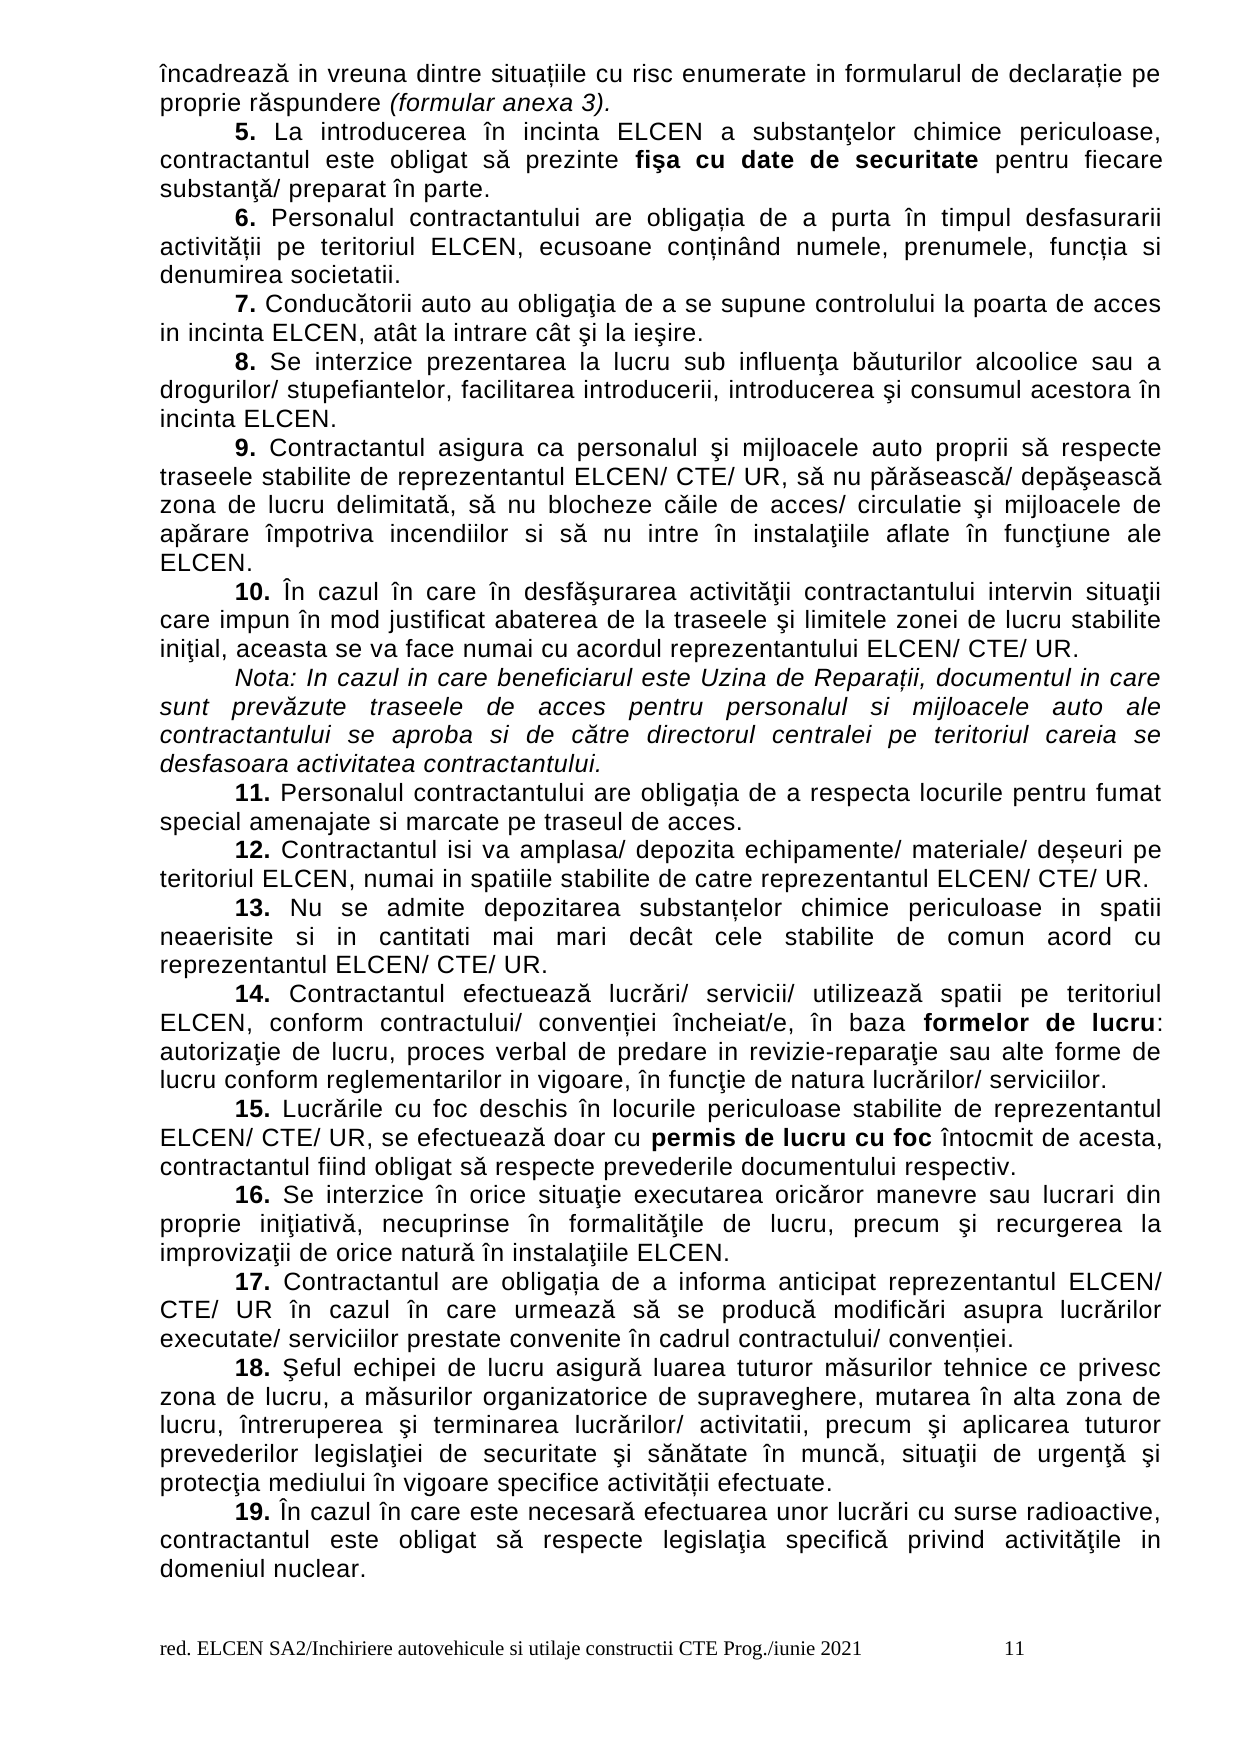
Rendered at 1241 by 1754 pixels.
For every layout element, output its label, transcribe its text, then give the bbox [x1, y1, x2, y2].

text 11. Personalul contractantului are obligația de a respecta locurile pentru fumat special amenajate si marcate pe traseul de acces. [159, 778, 1163, 835]
text Nota: In cazul in care beneficiarul este Uzina de Reparații, documentul in care sunt prevăzute traseele de acces pentru personalul si mijloacele auto ale contractantului se aproba si de către directorul centralei pe teritoriul careia se desfasoara activitatea contractantului. [159, 663, 1163, 778]
text 15. Lucrǎrile cu foc deschis în locurile periculoase stabilite de reprezentantul ELCEN/ CTE/ UR, se efectuează doar cu permis de lucru cu foc întocmit de acesta, contractantul fiind obligat sǎ respecte prevederile documentului respectiv. [159, 1094, 1163, 1180]
text 8. Se interzice prezentarea la lucru sub influenţa bǎuturilor alcoolice sau a drogurilor/ stupefiantelor, facilitarea introducerii, introducerea şi consumul acestora în incinta ELCEN. [159, 347, 1163, 433]
text 18. Şeful echipei de lucru asigurǎ luarea tuturor mǎsurilor tehnice ce privesc zona de lucru, a mǎsurilor organizatorice de supraveghere, mutarea în alta zona de lucru, întreruperea şi terminarea lucrǎrilor/ activitatii, precum şi aplicarea tuturor prevederilor legislaţiei de securitate şi sănătate în muncă, situaţii de urgenţǎ şi protecţia mediului în vigoare specifice activității efectuate. [159, 1353, 1163, 1497]
text 10. În cazul în care în desfăşurarea activităţii contractantului intervin situaţii care impun în mod justificat abaterea de la traseele şi limitele zonei de lucru stabilite iniţial, aceasta se va face numai cu acordul reprezentantului ELCEN/ CTE/ UR. [159, 577, 1163, 663]
text 5. La introducerea în incinta ELCEN a substanţelor chimice periculoase, contractantul este obligat sǎ prezinte fişa cu date de securitate pentru fiecare substanţǎ/ preparat în parte. [159, 117, 1163, 203]
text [159, 59, 1163, 117]
text 9. Contractantul asigura ca personalul şi mijloacele auto proprii sǎ respecte traseele stabilite de reprezentantul ELCEN/ CTE/ UR, sǎ nu pǎrǎseascǎ/ depăşească zona de lucru delimitatǎ, să nu blocheze cǎile de acces/ circulatie şi mijloacele de apǎrare împotriva incendiilor si să nu intre în instalaţiile aflate în funcţiune ale ELCEN. [159, 433, 1163, 577]
text 13. Nu se admite depozitarea substanțelor chimice periculoase in spatii neaerisite si in cantitati mai mari decât cele stabilite de comun acord cu reprezentantul ELCEN/ CTE/ UR. [159, 893, 1163, 979]
text 12. Contractantul isi va amplasa/ depozita echipamente/ materiale/ deșeuri pe teritoriul ELCEN, numai in spatiile stabilite de catre reprezentantul ELCEN/ CTE/ UR. [159, 835, 1163, 893]
text 16. Se interzice în orice situaţie executarea oricǎror manevre sau lucrari din proprie iniţiativǎ, necuprinse în formalitǎţile de lucru, precum şi recurgerea la improvizaţii de orice naturǎ în instalaţiile ELCEN. [159, 1180, 1163, 1267]
text 14. Contractantul efectuează lucrǎri/ servicii/ utilizează spatii pe teritoriul ELCEN, conform contractului/ convenției încheiat/e, în baza formelor de lucru: autorizaţie de lucru, proces verbal de predare in revizie-reparaţie sau alte forme de lucru conform reglementarilor in vigoare, în funcţie de natura lucrǎrilor/ serviciilor. [159, 979, 1163, 1094]
text 19. În cazul în care este necesarǎ efectuarea unor lucrǎri cu surse radioactive, contractantul este obligat sǎ respecte legislaţia specificǎ privind activitǎţile in domeniul nuclear. [159, 1497, 1163, 1583]
text 17. Contractantul are obligația de a informa anticipat reprezentantul ELCEN/ CTE/ UR în cazul în care urmează să se producă modificări asupra lucrǎrilor executate/ serviciilor prestate convenite în cadrul contractului/ convenției. [159, 1267, 1163, 1353]
text 7. Conducătorii auto au obligaţia de a se supune controlului la poarta de acces in incinta ELCEN, atât la intrare cât şi la ieşire. [159, 289, 1163, 347]
text 6. Personalul contractantului are obligația de a purta în timpul desfasurarii activității pe teritoriul ELCEN, ecusoane conținând numele, prenumele, funcția si denumirea societatii. [159, 203, 1163, 289]
